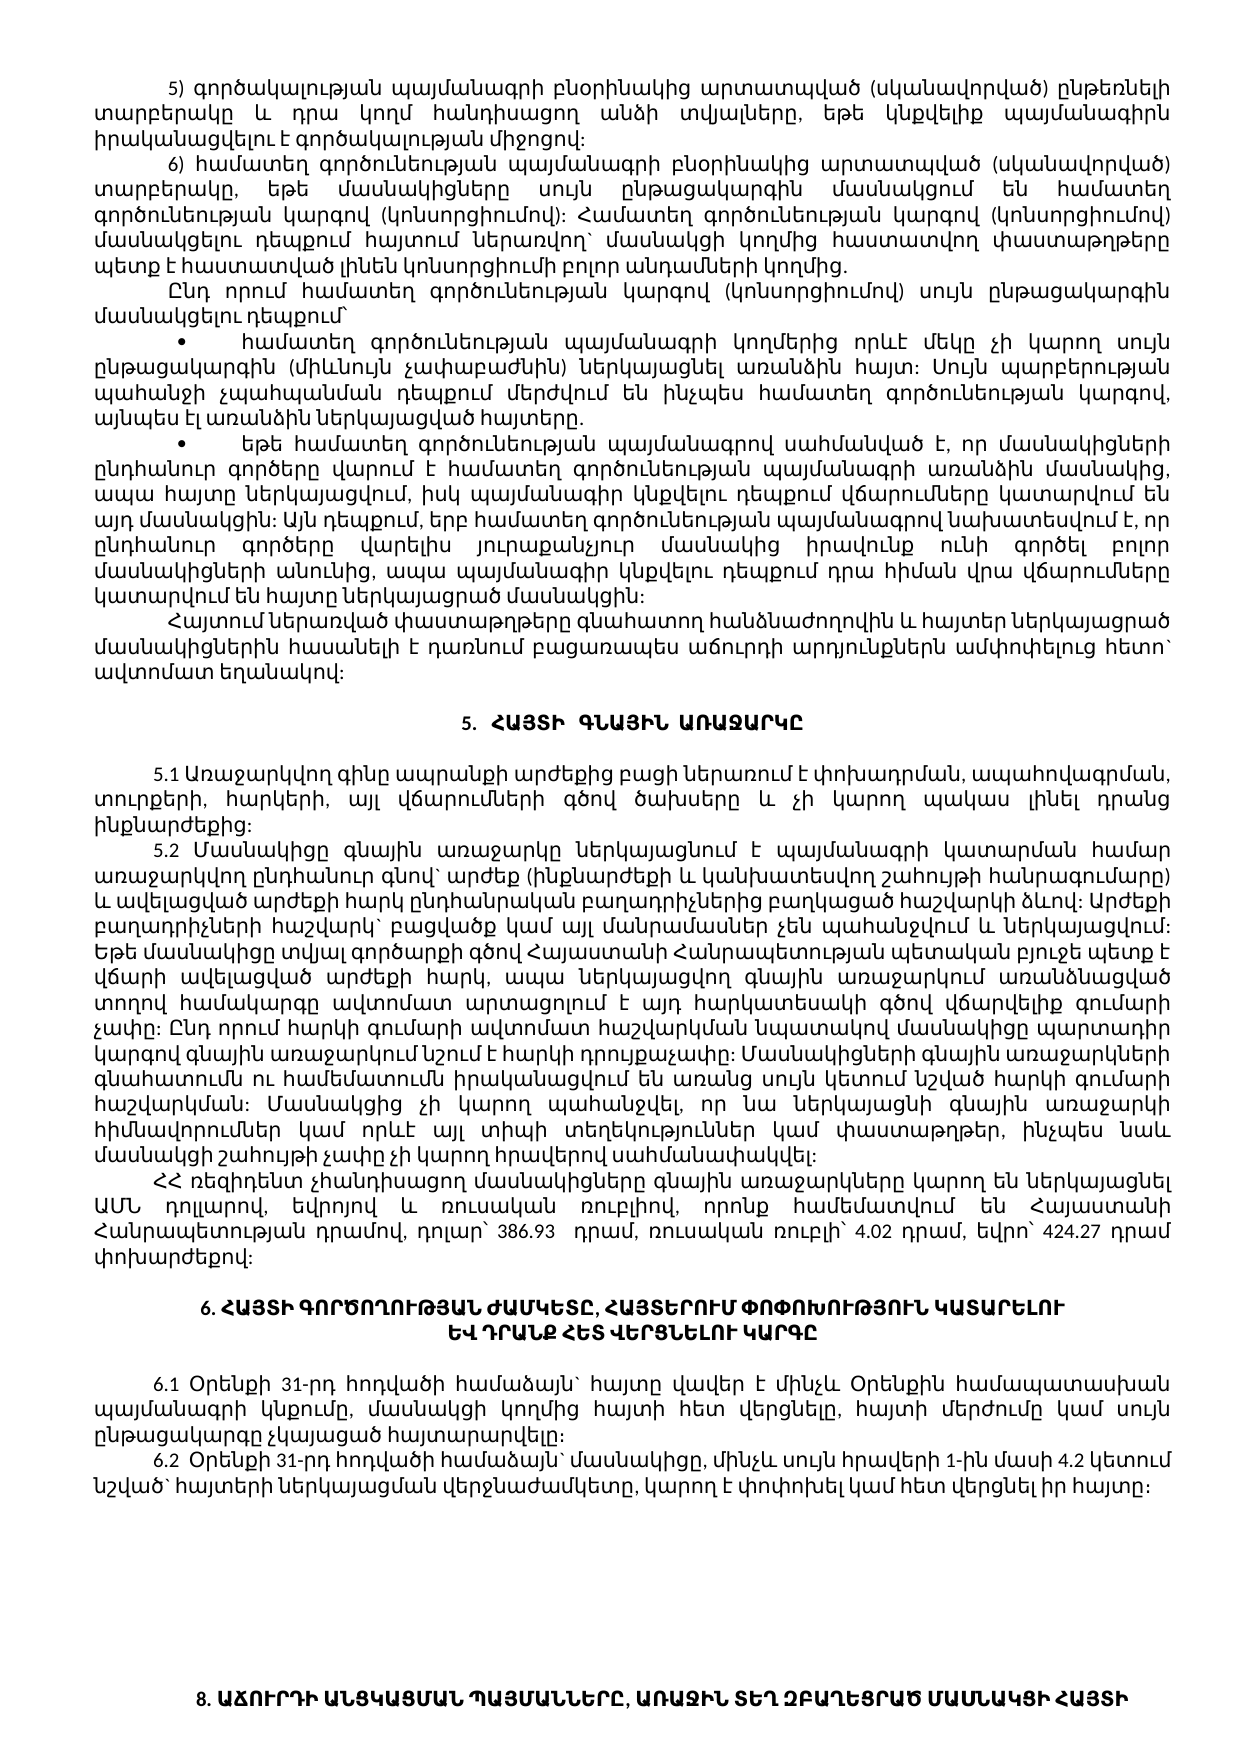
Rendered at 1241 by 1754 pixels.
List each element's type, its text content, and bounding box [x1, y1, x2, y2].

text Հայտում ներառված փաստաթղթերը գնահատող հանձնաժողովին և հայտեր ներկայացրած մասնակիցներին հասանելի է դառնում բացառապես աճուրդի արդյունքներն ամփոփելուց հետո` ավտոմատ եղանակով: [94, 609, 1171, 685]
list համատեղ գործունեության պայմանագրի կողմերից որևէ մեկը չի կարող սույն ընթացակարգին (միևնույն չափաբաժնին) ներկայացնել առանձին հայտ: Սույն պարբերության պահանջի չպահպանման դեպքում մերժվում են ինչպես համատեղ գործունեության կարգով, այնպես էլ առանձին ներկայացված հայտերը. [94, 329, 1171, 431]
text 5) գործակալության պայմանագրի բնօրինակից արտատպված (սկանավորված) ընթեռնելի տարբերակը և դրա կողմ հանդիսացող անձի տվյալները, եթե կնքվելիք պայմանագիրն իրականացվելու է գործակալության միջոցով: [94, 75, 1171, 151]
text ՀՀ ռեզիդենտ չհանդիսացող մասնակիցները գնային առաջարկները կարող են ներկայացնել ԱՄՆ դոլլարով, եվրոյով և ռուսական ռուբլիով, որոնք համեմատվում են Հայաստանի Հանրապետության դրամով, դոլար՝ 386.93 դրամ, ռուսական ռուբլի՝ 4.02 դրամ, եվրո՝ 424.27 դրամ փոխարժեքով: [94, 1168, 1171, 1269]
text 6.2 Օրենքի 31-րդ հոդվածի համաձայն` մասնակիցը, մինչև սույն հրավերի 1-ին մասի 4.2 կետում նշված` հայտերի ներկայացման վերջնաժամկետը, կարող է փոփոխել կամ հետ վերցնել իր հայտը։ [94, 1447, 1171, 1498]
list եթե համատեղ գործունեության պայմանագրով սահմանված է, որ մասնակիցների ընդհանուր գործերը վարում է համատեղ գործունեության պայմանագրի առանձին մասնակից, ապա հայտը ներկայացվում, իսկ պայմանագիր կնքվելու դեպքում վճարումները կատարվում են այդ մասնակցին: Այն դեպքում, երբ համատեղ գործունեության պայմանագրով նախատեսվում է, որ ընդհանուր գործերը վարելիս յուրաքանչյուր մասնակից իրավունք ունի գործել բոլոր մասնակիցների անունից, ապա պայմանագիր կնքվելու դեպքում դրա հիման վրա վճարումները կատարվում են հայտը ներկայացրած մասնակցին: [94, 431, 1171, 609]
text 5. ՀԱՅՏԻ ԳՆԱՅԻՆ ԱՌԱՋԱՐԿԸ [94, 710, 1171, 736]
text 8. ԱՃՈՒՐԴԻ ԱՆՑԿԱՑՄԱՆ ՊԱՅՄԱՆՆԵՐԸ, ԱՌԱՋԻՆ ՏԵՂ ԶԲԱՂԵՑՐԱԾ ՄԱՍՆԱԿՑԻ ՀԱՅՏԻ [94, 1686, 1171, 1712]
text Ընդ որում համատեղ գործունեության կարգով (կոնսորցիումով) սույն ընթացակարգին մասնակցելու դեպքում՝ [94, 278, 1171, 329]
text 6.1 Օրենքի 31-րդ հոդվածի համաձայն` հայտը վավեր է մինչև Օրենքին համապատասխան պայմանագրի կնքումը, մասնակցի կողմից հայտի հետ վերցնելը, հայտի մերժումը կամ սույն ընթացակարգը չկայացած հայտարարվելը։ [94, 1371, 1171, 1447]
text ԵՎ ԴՐԱՆՔ ՀԵՏ ՎԵՐՑՆԵԼՈՒ ԿԱՐԳԸ [94, 1320, 1171, 1346]
text 6) համատեղ գործունեության պայմանագրի բնօրինակից արտատպված (սկանավորված) տարբերակը, եթե մասնակիցները սույն ընթացակարգին մասնակցում են համատեղ գործունեության կարգով (կոնսորցիումով): Համատեղ գործունեության կարգով (կոնսորցիումով) մասնակցելու դեպքում հայտում ներառվող` մասնակցի կողմից հաստատվող փաստաթղթերը պետք է հաստատված լինեն կոնսորցիումի բոլոր անդամների կողմից. [94, 151, 1171, 278]
text 5.2 Մասնակիցը գնային առաջարկը ներկայացնում է պայմանագրի կատարման համար առաջարկվող ընդհանուր գնով` արժեք (ինքնարժեքի և կանխատեսվող շահույթի հանրագումարը) և ավելացված արժեքի հարկ ընդհանրական բաղադրիչներից բաղկացած հաշվարկի ձևով: Արժեքի բաղադրիչների հաշվարկ` բացվածք կամ այլ մանրամասներ չեն պահանջվում և ներկայացվում: Եթե մասնակիցը տվյալ գործարքի գծով Հայաստանի Հանրապետության պետական բյուջե պետք է վճարի ավելացված արժեքի հարկ, ապա ներկայացվող գնային առաջարկում առանձնացված տողով համակարգը ավտոմատ արտացոլում է այդ հարկատեսակի գծով վճարվելիք գումարի չափը: Ընդ որում հարկի գումարի ավտոմատ հաշվարկման նպատակով մասնակիցը պարտադիր կարգով գնային առաջարկում նշում է հարկի դրույքաչափը: Մասնակիցների գնային առաջարկների գնահատումն ու համեմատումն իրականացվում են առանց սույն կետում նշված հարկի գումարի հաշվարկման: Մասնակցից չի կարող պահանջվել, որ նա ներկայացնի գնային առաջարկի հիմնավորումներ կամ որևէ այլ տիպի տեղեկություններ կամ փաստաթղթեր, ինչպես նաև մասնակցի շահույթի չափը չի կարող հրավերով սահմանափակվել: [94, 837, 1171, 1168]
text 5.1 Առաջարկվող գինը ապրանքի արժեքից բացի ներառում է փոխադրման, ապահովագրման, տուրքերի, հարկերի, այլ վճարումների գծով ծախսերը և չի կարող պակաս լինել դրանց ինքնարժեքից: [94, 761, 1171, 837]
text 6. ՀԱՅՏԻ ԳՈՐԾՈՂՈՒԹՅԱՆ ԺԱՄԿԵՏԸ, ՀԱՅՏԵՐՈՒՄ ՓՈՓՈԽՈՒԹՅՈՒՆ ԿԱՏԱՐԵԼՈՒ [94, 1295, 1171, 1320]
